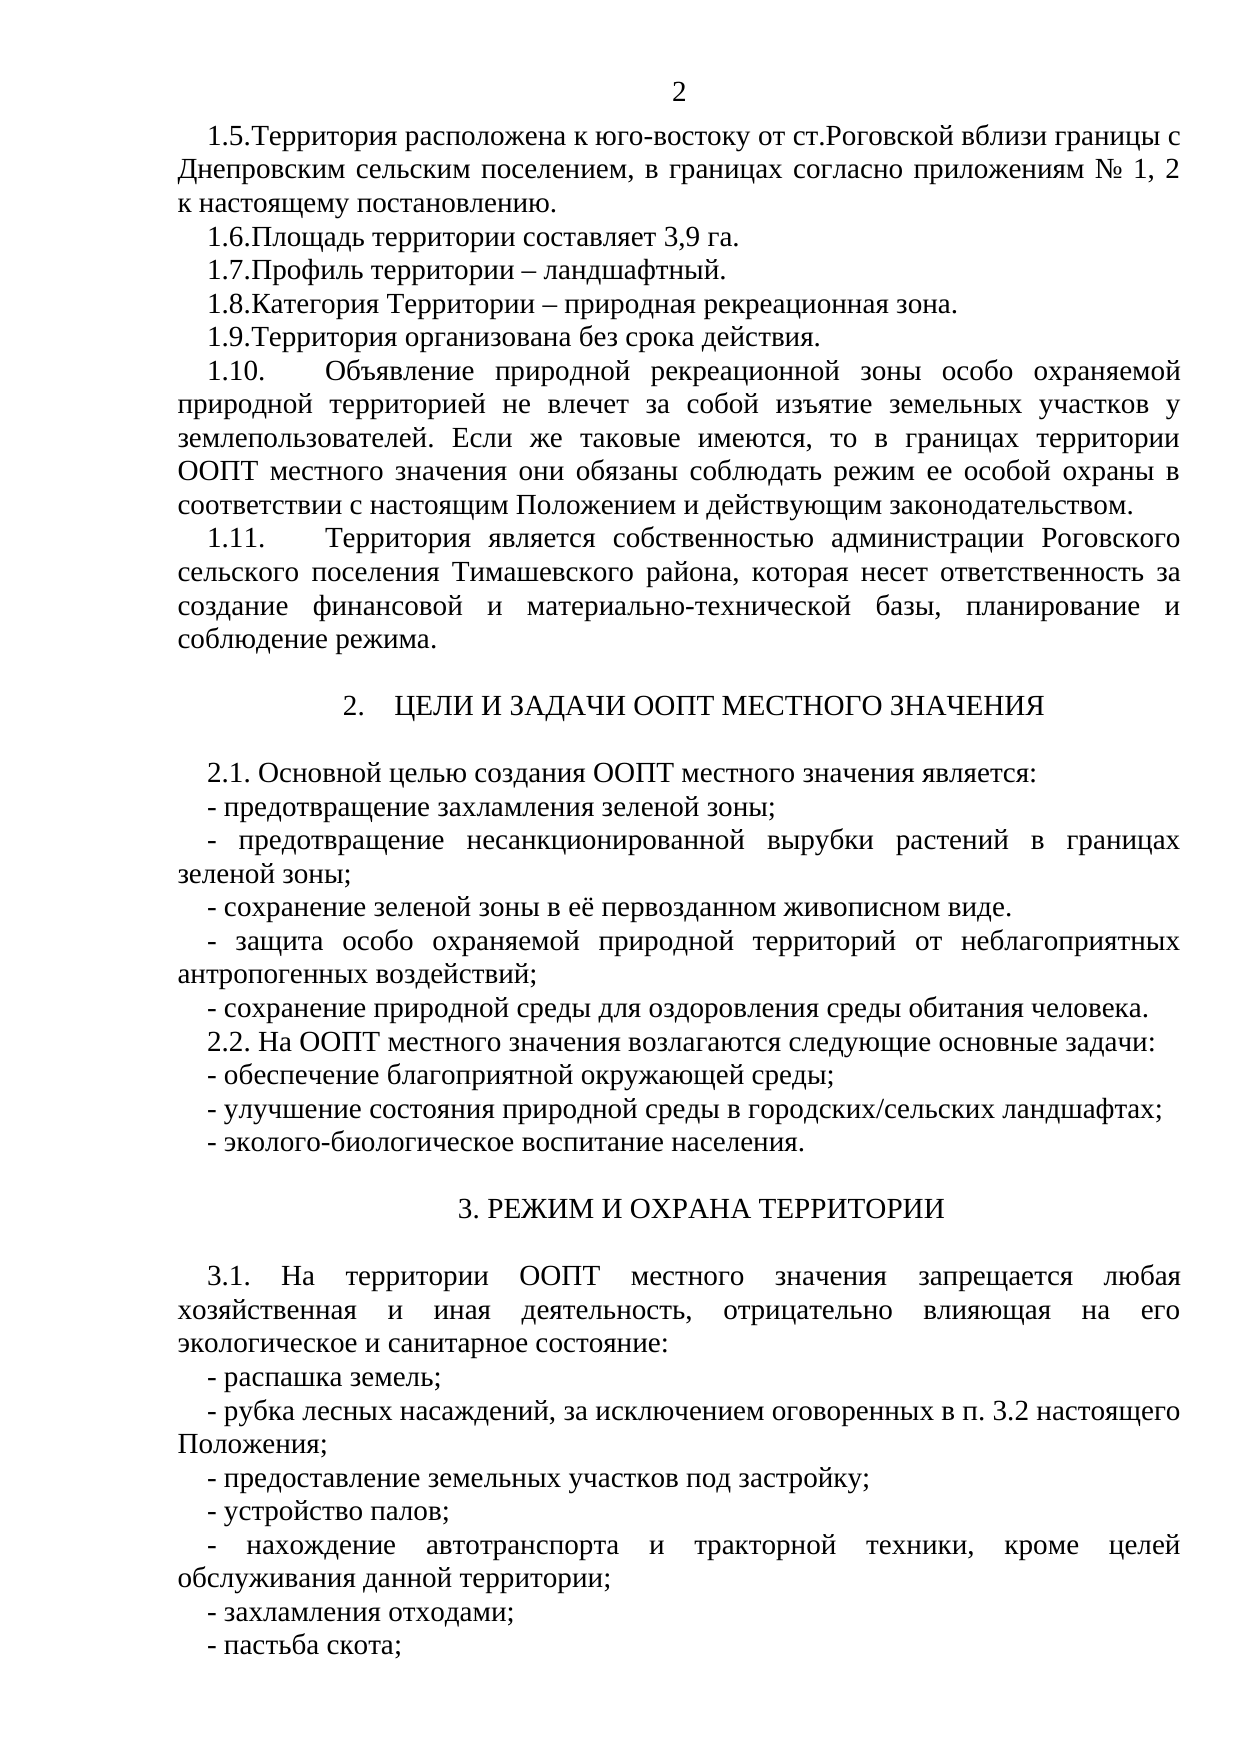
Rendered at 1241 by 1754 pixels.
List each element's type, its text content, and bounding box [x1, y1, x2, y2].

text - устройство палов; [177, 1493, 1181, 1527]
list Профиль территории – ландшафтный. [177, 252, 1181, 286]
text - сохранение природной среды для оздоровления среды обитания человека. [177, 990, 1181, 1024]
list Объявление природной рекреационной зоны особо охраняемой природной территорией не влечет за собой изъятие земельных участков у землепользователей. Если же таковые имеются, то в границах территории ООПТ местного значения они обязаны соблюдать режим ее особой охраны в соответствии с настоящим Положением и действующим законодательством. [177, 353, 1181, 521]
text - предотвращение захламления зеленой зоны; [177, 789, 1181, 822]
text - нахождение автотранспорта и тракторной техники, кроме целей обслуживания данной территории; [177, 1527, 1181, 1594]
text 2.1. Основной целью создания ООПТ местного значения является: [177, 755, 1181, 789]
text 3.1. На территории ООПТ местного значения запрещается любая хозяйственная и иная деятельность, отрицательно влияющая на его экологическое и санитарное состояние: [177, 1258, 1181, 1359]
list ЦЕЛИ И ЗАДАЧИ ООПТ МЕСТНОГО ЗНАЧЕНИЯ [177, 688, 1181, 722]
text - захламления отходами; [177, 1594, 1181, 1627]
text - улучшение состояния природной среды в городских/сельских ландшафтах; [177, 1091, 1181, 1124]
list Территория организована без срока действия. [177, 319, 1181, 353]
text - рубка лесных насаждений, за исключением оговоренных в п. 3.2 настоящего Положения; [177, 1393, 1181, 1460]
text - предотвращение несанкционированной вырубки растений в границах зеленой зоны; [177, 822, 1181, 889]
list Площадь территории составляет 3,9 га. [177, 219, 1181, 252]
text - распашка земель; [177, 1359, 1181, 1393]
text - защита особо охраняемой природной территорий от неблагоприятных антропогенных воздействий; [177, 923, 1181, 990]
list Территория расположена к юго-востоку от ст.Роговской вблизи границы с Днепровским сельским поселением, в границах согласно приложениям № 1, 2 к настоящему постановлению. [177, 118, 1181, 219]
list Территория является собственностью администрации Роговского сельского поселения Тимашевского района, которая несет ответственность за создание финансовой и материально-технической базы, планирование и соблюдение режима. [177, 521, 1181, 655]
list Категория Территории – природная рекреационная зона. [177, 286, 1181, 319]
text - эколого-биологическое воспитание населения. [177, 1124, 1181, 1158]
text - обеспечение благоприятной окружающей среды; [177, 1057, 1181, 1091]
text 2.2. На ООПТ местного значения возлагаются следующие основные задачи: [177, 1024, 1181, 1057]
text - пастьба скота; [177, 1627, 1181, 1661]
text - сохранение зеленой зоны в её первозданном живописном виде. [177, 889, 1181, 923]
list РЕЖИМ И ОХРАНА ТЕРРИТОРИИ [177, 1191, 1181, 1225]
text - предоставление земельных участков под застройку; [177, 1460, 1181, 1493]
